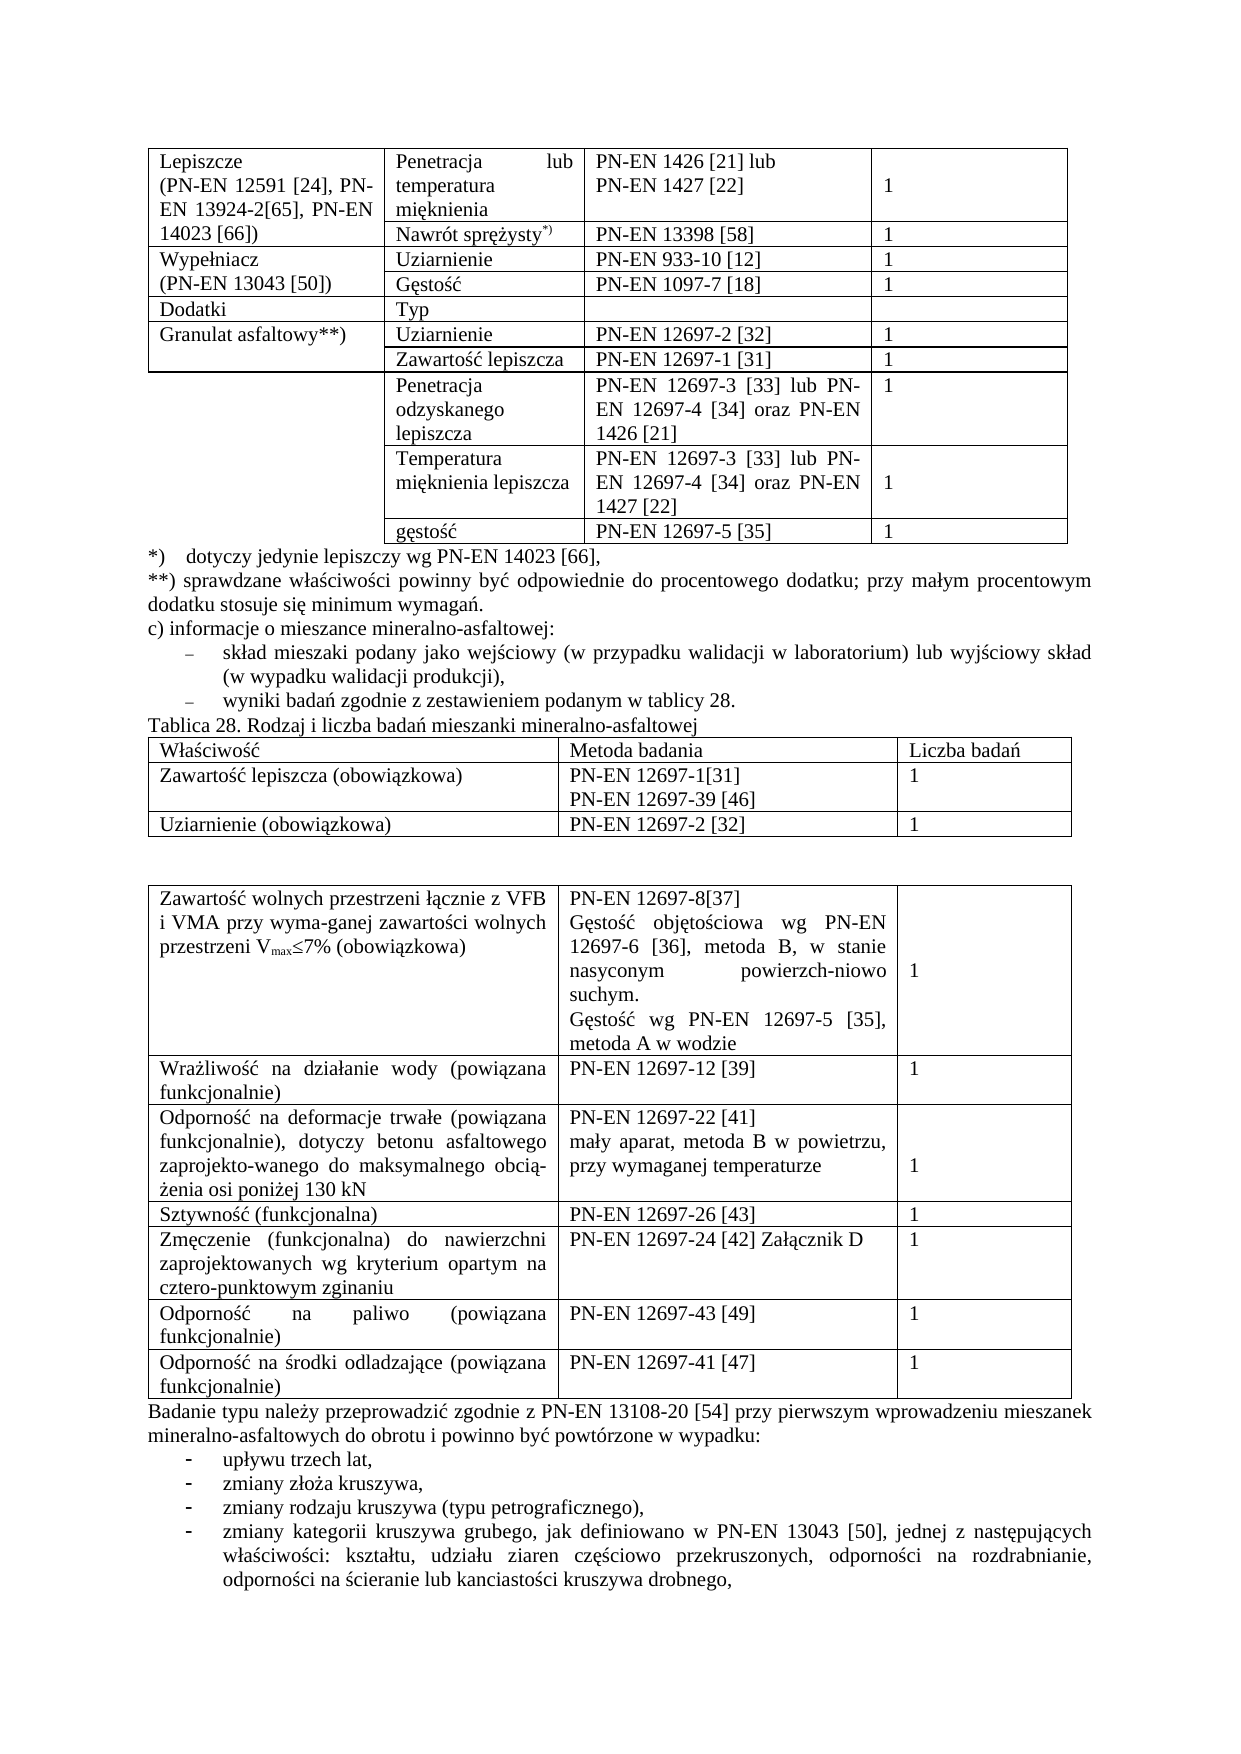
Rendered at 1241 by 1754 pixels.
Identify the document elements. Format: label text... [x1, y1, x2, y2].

list zmiany rodzaju kruszywa (typu petrograficznego), [185, 1495, 1093, 1519]
table_cell 1 [898, 1056, 1071, 1104]
table_cell Wrażliwość na działanie wody (powiązana funkcjonalnie) [149, 1056, 558, 1104]
table_cell 1 [872, 272, 1067, 296]
table_cell Zawartość lepiszcza [385, 348, 584, 371]
table_cell PN-EN 12697-5 [35] [585, 519, 871, 543]
table_cell Zmęczenie (funkcjonalna) do nawierzchni zaprojektowanych wg kryterium opartym na cztero-punktowym zginaniu [149, 1227, 558, 1299]
table_cell Gęstość [385, 272, 584, 296]
table_header Właściwość [149, 738, 558, 762]
table_cell 1 [898, 1202, 1071, 1226]
list upływu trzech lat, [185, 1447, 1093, 1471]
table_cell PN-EN 12697-22 [41] mały aparat, metoda B w powietrzu, przy wymaganej temperaturze [559, 1105, 897, 1201]
list skład mieszaki podany jako wejściowy (w przypadku walidacji w laboratorium) lub wyjściowy skład (w wypadku walidacji produkcji), [185, 640, 1093, 688]
table_cell 1 [872, 446, 1067, 518]
table_cell 1 [872, 322, 1067, 346]
table_cell Uziarnienie (obowiązkowa) [149, 812, 558, 836]
table_cell Nawrót sprężysty*) [385, 222, 584, 246]
table_cell Temperatura mięknienia lepiszcza [385, 446, 584, 518]
table_cell PN-EN 12697-12 [39] [559, 1056, 897, 1104]
table_cell 1 [872, 149, 1067, 221]
table_cell Odporność na środki odladzające (powiązana funkcjonalnie) [149, 1350, 558, 1398]
table_cell Uziarnienie [385, 322, 584, 346]
table_cell 1 [872, 247, 1067, 271]
text c) informacje o mieszance mineralno-asfaltowej: [148, 616, 1093, 640]
table_cell 1 [872, 222, 1067, 246]
table_cell PN-EN 12697-1[31] PN-EN 12697-39 [46] [559, 763, 897, 811]
table_cell [872, 297, 1067, 321]
list wyniki badań zgodnie z zestawieniem podanym w tablicy 28. [185, 688, 1093, 712]
table_cell PN-EN 12697-24 [42] Załącznik D [559, 1227, 897, 1299]
table_header Liczba badań [898, 738, 1071, 762]
table_cell PN-EN 1097-7 [18] [585, 272, 871, 296]
table_cell PN-EN 1426 [21] lub PN-EN 1427 [22] [585, 149, 871, 221]
table_cell gęstość [385, 519, 584, 543]
table_cell 1 [898, 1300, 1071, 1348]
table_header Metoda badania [559, 738, 897, 762]
table_cell 1 [872, 373, 1067, 445]
table_cell Granulat asfaltowy**) [149, 322, 384, 371]
table_header PN-EN 12697-8[37] Gęstość objętościowa wg PN-EN 12697-6 [36], metoda B, w stanie nasyconym powierzch-niowo suchym. Gęstość wg PN-EN 12697-5 [35], metoda A w wodzie [559, 886, 897, 1054]
table_cell PN-EN 12697-1 [31] [585, 348, 871, 371]
text Tablica 28. Rodzaj i liczba badań mieszanki mineralno-asfaltowej [148, 712, 1093, 737]
list zmiany kategorii kruszywa grubego, jak definiowano w PN-EN 13043 [50], jednej z następujących właściwości: kształtu, udziału ziaren częściowo przekruszonych, odporności na rozdrabnianie, odporności na ścieranie lub kanciastości kruszywa drobnego, [185, 1519, 1093, 1591]
table_cell Odporność na paliwo (powiązana funkcjonalnie) [149, 1300, 558, 1348]
table_cell Uziarnienie [385, 247, 584, 271]
table_cell PN-EN 933-10 [12] [585, 247, 871, 271]
table_cell Penetracja lub temperatura mięknienia [385, 149, 584, 221]
table_header 1 [898, 886, 1071, 1054]
table_cell Typ [385, 297, 584, 321]
table_cell 1 [898, 763, 1071, 811]
table_cell PN-EN 12697-43 [49] [559, 1300, 897, 1348]
table_cell Wypełniacz (PN-EN 13043 [50]) [149, 247, 384, 296]
text Badanie typu należy przeprowadzić zgodnie z PN-EN 13108-20 [54] przy pierwszym wprowadzeniu mieszanek mineralno-asfaltowych do obrotu i powinno być powtórzone w wypadku: [148, 1399, 1093, 1447]
text *) dotyczy jedynie lepiszczy wg PN-EN 14023 [66], [148, 544, 1093, 568]
table_cell PN-EN 12697-26 [43] [559, 1202, 897, 1226]
table_cell PN-EN 12697-2 [32] [559, 812, 897, 836]
table_cell 1 [898, 1105, 1071, 1201]
table_cell Lepiszcze (PN-EN 12591 [24], PN-EN 13924-2[65], PN-EN 14023 [66]) [149, 149, 384, 246]
table_cell Dodatki [149, 297, 384, 321]
table_cell PN-EN 12697-2 [32] [585, 322, 871, 346]
table_cell Zawartość lepiszcza (obowiązkowa) [149, 763, 558, 811]
table_cell Penetracja odzyskanego lepiszcza [385, 373, 584, 445]
table_cell PN-EN 12697-3 [33] lub PN-EN 12697-4 [34] oraz PN-EN 1426 [21] [585, 373, 871, 445]
table_cell [585, 297, 871, 321]
table_cell Odporność na deformacje trwałe (powiązana funkcjonalnie), dotyczy betonu asfaltowego zaprojekto-wanego do maksymalnego obcią-żenia osi poniżej 130 kN [149, 1105, 558, 1201]
table_cell 1 [872, 348, 1067, 371]
table_cell PN-EN 12697-41 [47] [559, 1350, 897, 1398]
table_cell PN-EN 12697-3 [33] lub PN-EN 12697-4 [34] oraz PN-EN 1427 [22] [585, 446, 871, 518]
table_cell 1 [898, 1350, 1071, 1398]
text **) sprawdzane właściwości powinny być odpowiednie do procentowego dodatku; przy małym procentowym dodatku stosuje się minimum wymagań. [148, 568, 1093, 616]
list zmiany złoża kruszywa, [185, 1471, 1093, 1495]
table_header Zawartość wolnych przestrzeni łącznie z VFB i VMA przy wyma-ganej zawartości wolnych przestrzeni Vmax≤7% (obowiązkowa) [149, 886, 558, 1054]
table_cell Sztywność (funkcjonalna) [149, 1202, 558, 1226]
table_cell 1 [872, 519, 1067, 543]
table_cell PN-EN 13398 [58] [585, 222, 871, 246]
table_cell 1 [898, 1227, 1071, 1299]
table_cell 1 [898, 812, 1071, 836]
